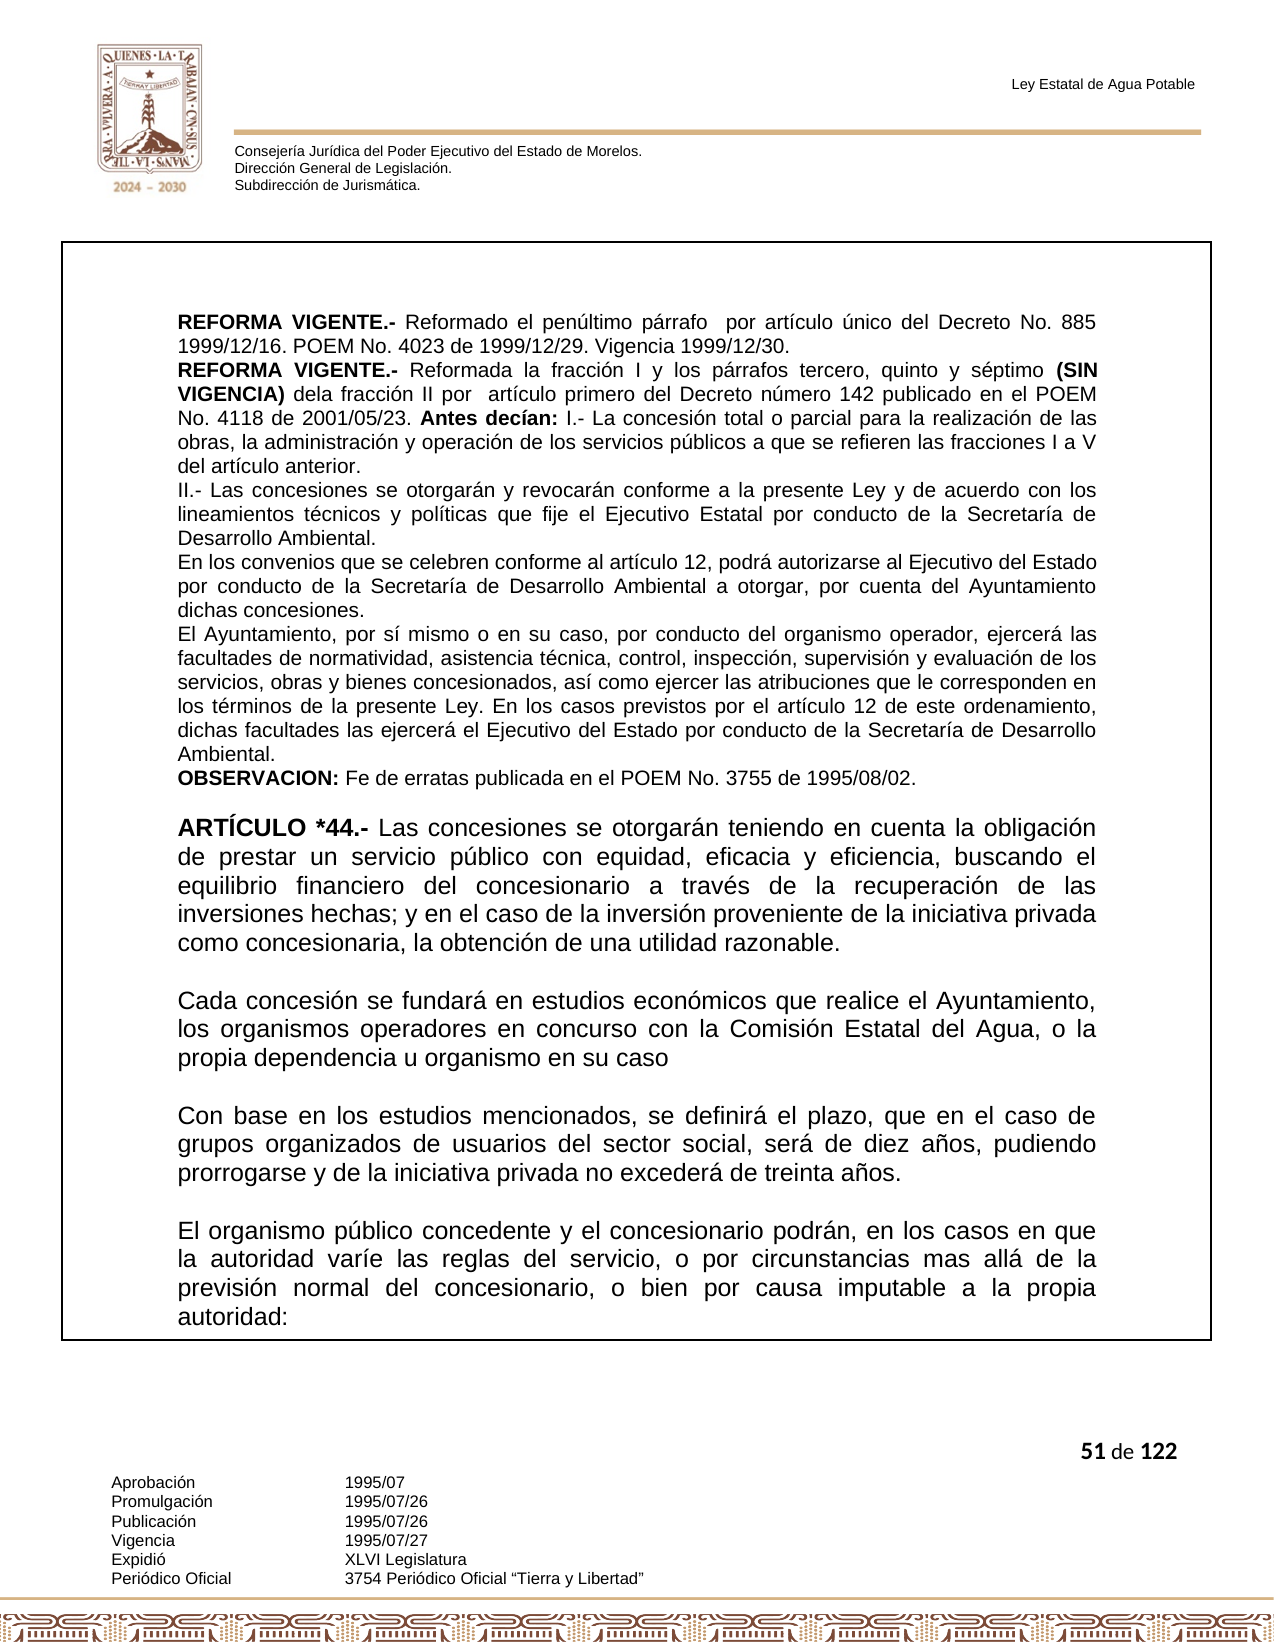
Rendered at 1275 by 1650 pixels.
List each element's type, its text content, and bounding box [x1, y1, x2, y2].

text Cada concesión se fundará en estudios económicos que realice el Ayuntamiento, los organismos operadores en concurso con la Comisión Estatal del Agua, o la propia dependencia u organismo en su caso [177, 986, 1098, 1072]
text II.- Las concesiones se otorgarán y revocarán conforme a la presente Ley y de acuerdo con los lineamientos técnicos y políticas que fije el Ejecutivo Estatal por conducto de la Secretaría de Desarrollo Ambiental. [177, 478, 1098, 550]
text OBSERVACION: Fe de erratas publicada en el POEM No. 3755 de 1995/08/02. [177, 765, 1098, 789]
text ARTÍCULO *44.- Las concesiones se otorgarán teniendo en cuenta la obligación de prestar un servicio público con equidad, eficacia y eficiencia, buscando el equilibrio financiero del concesionario a través de la recuperación de las inversiones hechas; y en el caso de la inversión proveniente de la iniciativa privada como concesionaria, la obtención de una utilidad razonable. [177, 813, 1098, 957]
picture [92, 37, 220, 198]
text REFORMA VIGENTE.- Reformada la fracción I y los párrafos tercero, quinto y séptimo (SIN VIGENCIA) dela fracción II por artículo primero del Decreto número 142 publicado en el POEM No. 4118 de 2001/05/23. Antes decían: I.- La concesión total o parcial para la realización de las obras, la administración y operación de los servicios públicos a que se refieren las fracciones I a V del artículo anterior. [177, 358, 1098, 478]
text Con base en los estudios mencionados, se definirá el plazo, que en el caso de grupos organizados de usuarios del sector social, será de diez años, pudiendo prorrogarse y de la iniciativa privada no excederá de treinta años. [177, 1101, 1098, 1187]
text En los convenios que se celebren conforme al artículo 12, podrá autorizarse al Ejecutivo del Estado por conducto de la Secretaría de Desarrollo Ambiental a otorgar, por cuenta del Ayuntamiento dichas concesiones. [177, 550, 1098, 622]
picture [0, 1591, 1274, 1650]
text REFORMA VIGENTE.- Reformado el penúltimo párrafo por artículo único del Decreto No. 885 1999/12/16. POEM No. 4023 de 1999/12/29. Vigencia 1999/12/30. [177, 310, 1098, 358]
picture [233, 111, 1202, 144]
text El Ayuntamiento, por sí mismo o en su caso, por conducto del organismo operador, ejercerá las facultades de normatividad, asistencia técnica, control, inspección, supervisión y evaluación de los servicios, obras y bienes concesionados, así como ejercer las atribuciones que le corresponden en los términos de la presente Ley. En los casos previstos por el artículo 12 de este ordenamiento, dichas facultades las ejercerá el Ejecutivo del Estado por conducto de la Secretaría de Desarrollo Ambiental. [177, 622, 1098, 765]
text El organismo público concedente y el concesionario podrán, en los casos en que la autoridad varíe las reglas del servicio, o por circunstancias mas allá de la previsión normal del concesionario, o bien por causa imputable a la propia autoridad: [177, 1216, 1098, 1331]
